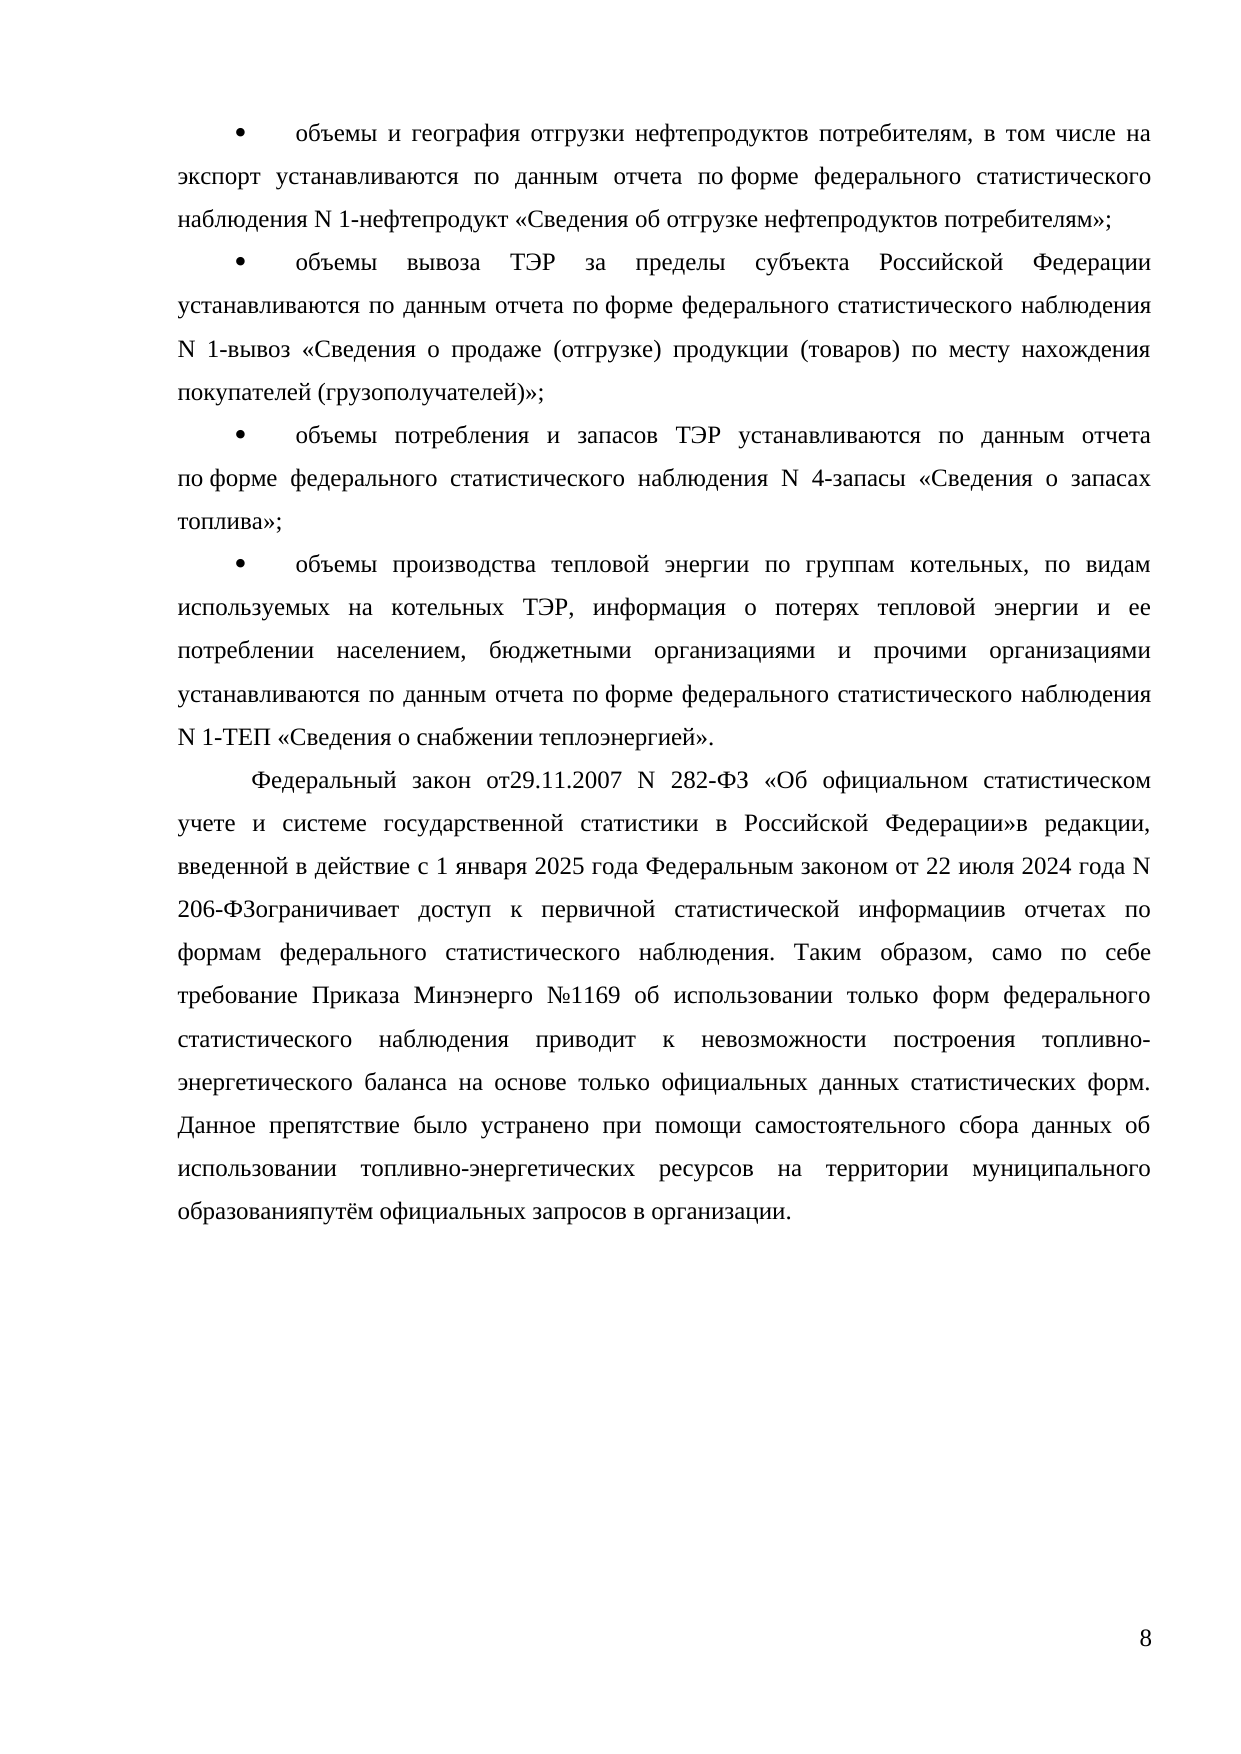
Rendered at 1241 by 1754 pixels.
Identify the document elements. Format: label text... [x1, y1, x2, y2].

list объемы и география отгрузки нефтепродуктов потребителям, в том числе на экспорт устанавливаются по данным отчета по форме федерального статистического наблюдения N 1-нефтепродукт «Сведения об отгрузке нефтепродуктов потребителям»; [177, 118, 1152, 233]
text Федеральный закон от29.11.2007 N 282-ФЗ «Об официальном статистическом учете и системе государственной статистики в Российской Федерации»в редакции, введенной в действие с 1 января 2025 года Федеральным законом от 22 июля 2024 года N 206-ФЗограничивает доступ к первичной статистической информациив отчетах по формам федерального статистического наблюдения. Таким образом, само по себе требование Приказа Минэнерго №1169 об использовании только форм федерального статистического наблюдения приводит к невозможности построения топливно-энергетического баланса на основе только официальных данных статистических форм. Данное препятствие было устранено при помощи самостоятельного сбора данных об использовании топливно-энергетических ресурсов на территории муниципального образованияпутём официальных запросов в организации. [177, 765, 1152, 1225]
list объемы вывоза ТЭР за пределы субъекта Российской Федерации устанавливаются по данным отчета по форме федерального статистического наблюдения N 1-вывоз «Сведения о продаже (отгрузке) продукции (товаров) по месту нахождения покупателей (грузополучателей)»; [177, 247, 1152, 406]
list объемы производства тепловой энергии по группам котельных, по видам используемых на котельных ТЭР, информация о потерях тепловой энергии и ее потреблении населением, бюджетными организациями и прочими организациями устанавливаются по данным отчета по форме федерального статистического наблюдения N 1-ТЕП «Сведения о снабжении теплоэнергией». [177, 549, 1152, 751]
list объемы потребления и запасов ТЭР устанавливаются по данным отчета по форме федерального статистического наблюдения N 4-запасы «Сведения о запасах топлива»; [177, 420, 1152, 535]
